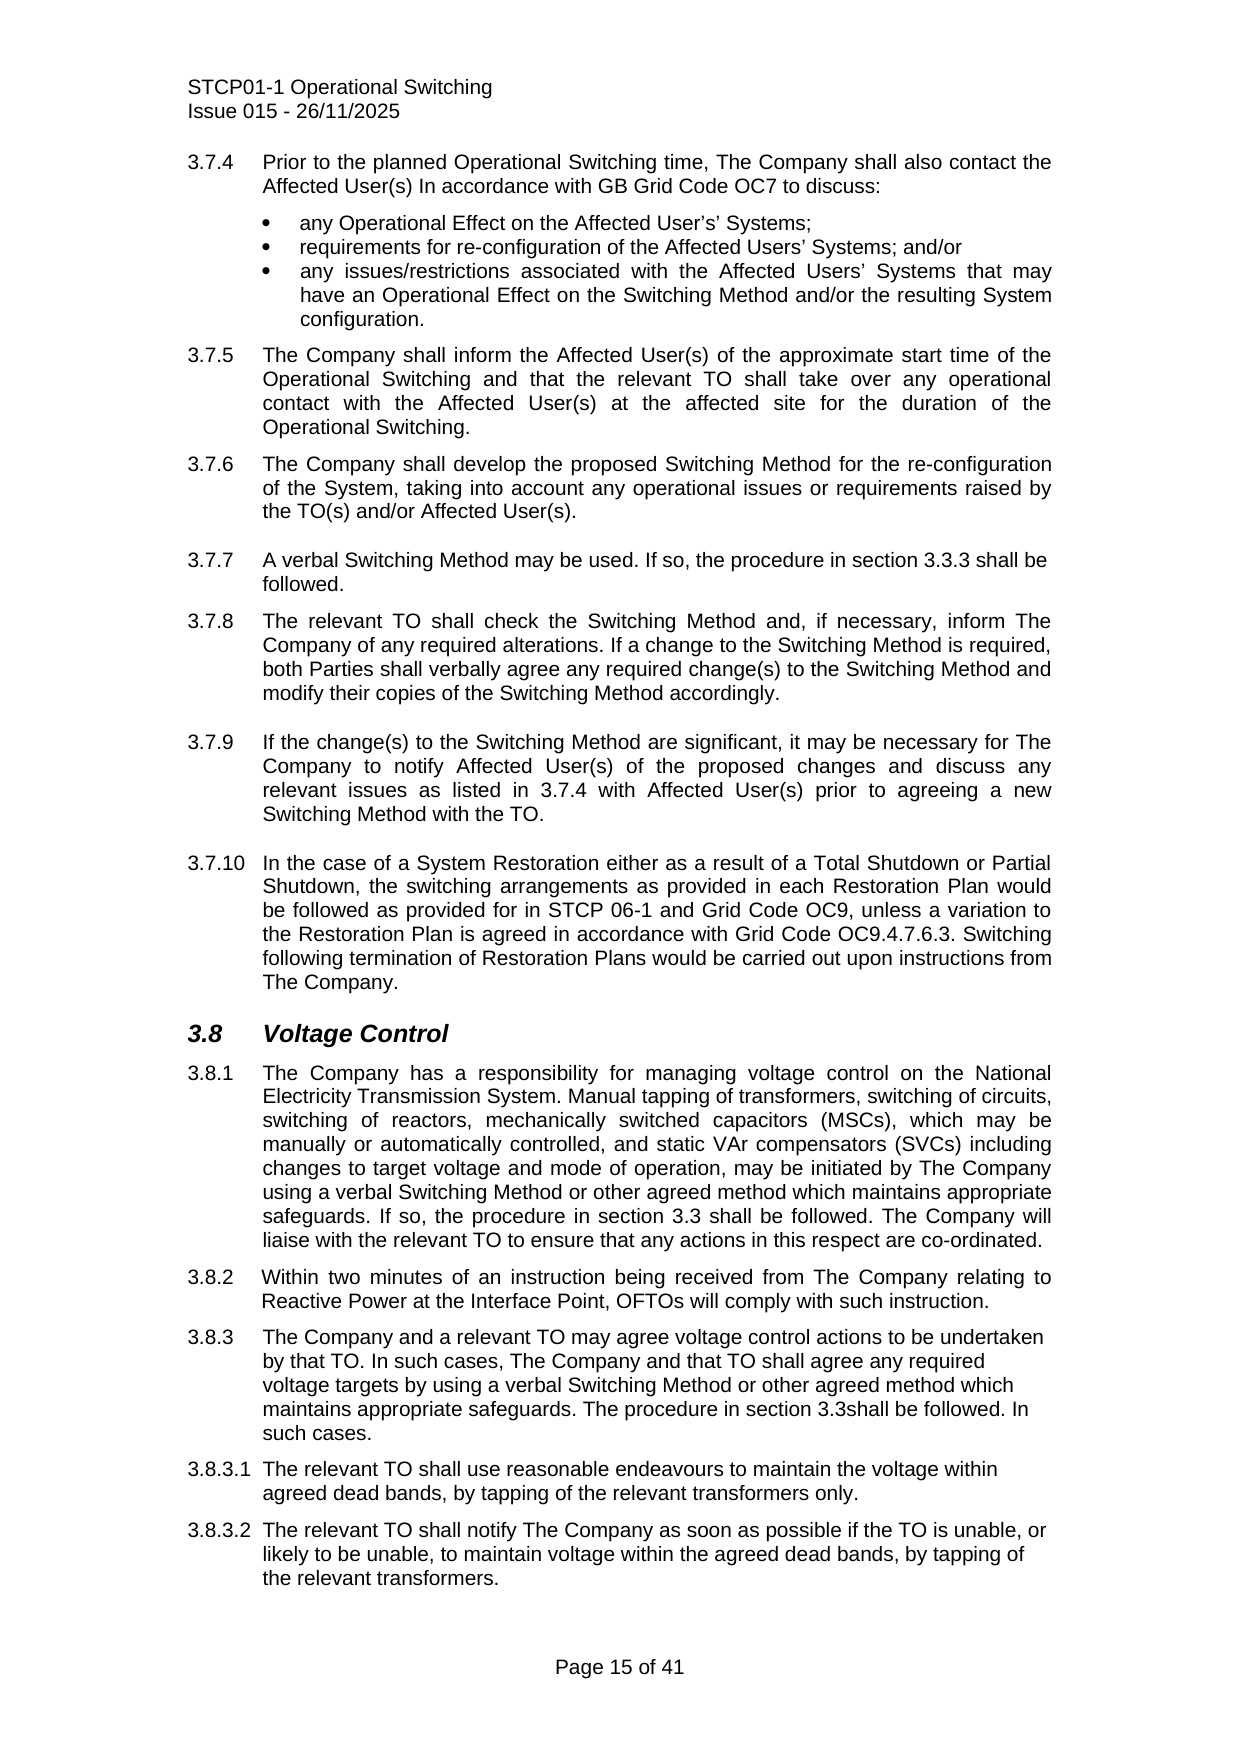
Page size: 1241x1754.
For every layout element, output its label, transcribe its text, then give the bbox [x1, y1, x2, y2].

subtitle 3.7.8 The relevant TO shall check the Switching Method and, if necessary, inform The Company of any required alterations. If a change to the Switching Method is required, both Parties shall verbally agree any required change(s) to the Switching Method and modify their copies of the Switching Method accordingly. [187, 609, 1053, 704]
subtitle 3.7.6 The Company shall develop the proposed Switching Method for the re-configuration of the System, taking into account any operational issues or requirements raised by the TO(s) and/or Affected User(s). [187, 451, 1053, 523]
subtitle 3.8.3.1 The relevant TO shall use reasonable endeavours to maintain the voltage within agreed dead bands, by tapping of the relevant transformers only. [187, 1457, 1053, 1505]
subtitle any Operational Effect on the Affected User’s’ Systems; [262, 210, 1053, 234]
subtitle Voltage Control [187, 1019, 1053, 1048]
subtitle any issues/restrictions associated with the Affected Users’ Systems that may have an Operational Effect on the Switching Method and/or the resulting System configuration. [262, 258, 1053, 331]
subtitle 3.8.3 The Company and a relevant TO may agree voltage control actions to be undertaken by that TO. In such cases, The Company and that TO shall agree any required voltage targets by using a verbal Switching Method or other agreed method which maintains appropriate safeguards. The procedure in section 3.3shall be followed. In such cases. [187, 1325, 1053, 1445]
subtitle 3.7.9 If the change(s) to the Switching Method are significant, it may be necessary for The Company to notify Affected User(s) of the proposed changes and discuss any relevant issues as listed in 3.7.4 with Affected User(s) prior to agreeing a new Switching Method with the TO. [187, 729, 1053, 825]
subtitle requirements for re-configuration of the Affected Users’ Systems; and/or [262, 234, 1053, 258]
subtitle 3.8.1 The Company has a responsibility for managing voltage control on the National Electricity Transmission System. Manual tapping of transformers, switching of circuits, switching of reactors, mechanically switched capacitors (MSCs), which may be manually or automatically controlled, and static VAr compensators (SVCs) including changes to target voltage and mode of operation, may be initiated by The Company using a verbal Switching Method or other agreed method which maintains appropriate safeguards. If so, the procedure in section 3.3 shall be followed. The Company will liaise with the relevant TO to ensure that any actions in this respect are co-ordinated. [187, 1060, 1053, 1252]
subtitle 3.7.5 The Company shall inform the Affected User(s) of the approximate start time of the Operational Switching and that the relevant TO shall take over any operational contact with the Affected User(s) at the affected site for the duration of the Operational Switching. [187, 343, 1053, 439]
subtitle 3.7.4 Prior to the planned Operational Switching time, The Company shall also contact the Affected User(s) In accordance with GB Grid Code OC7 to discuss: [187, 150, 1053, 198]
subtitle 3.7.7 A verbal Switching Method may be used. If so, the procedure in section 3.3.3 shall be followed. [187, 548, 1053, 596]
subtitle 3.7.10 In the case of a System Restoration either as a result of a Total Shutdown or Partial Shutdown, the switching arrangements as provided in each Restoration Plan would be followed as provided for in STCP 06-1 and Grid Code OC9, unless a variation to the Restoration Plan is agreed in accordance with Grid Code OC9.4.7.6.3. Switching following termination of Restoration Plans would be carried out upon instructions from The Company. [187, 850, 1053, 994]
subtitle 3.8.3.2 The relevant TO shall notify The Company as soon as possible if the TO is unable, or likely to be unable, to maintain voltage within the agreed dead bands, by tapping of the relevant transformers. [187, 1518, 1053, 1589]
text 3.8.2 Within two minutes of an instruction being received from The Company relating to Reactive Power at the Interface Point, OFTOs will comply with such instruction. [187, 1264, 1053, 1312]
